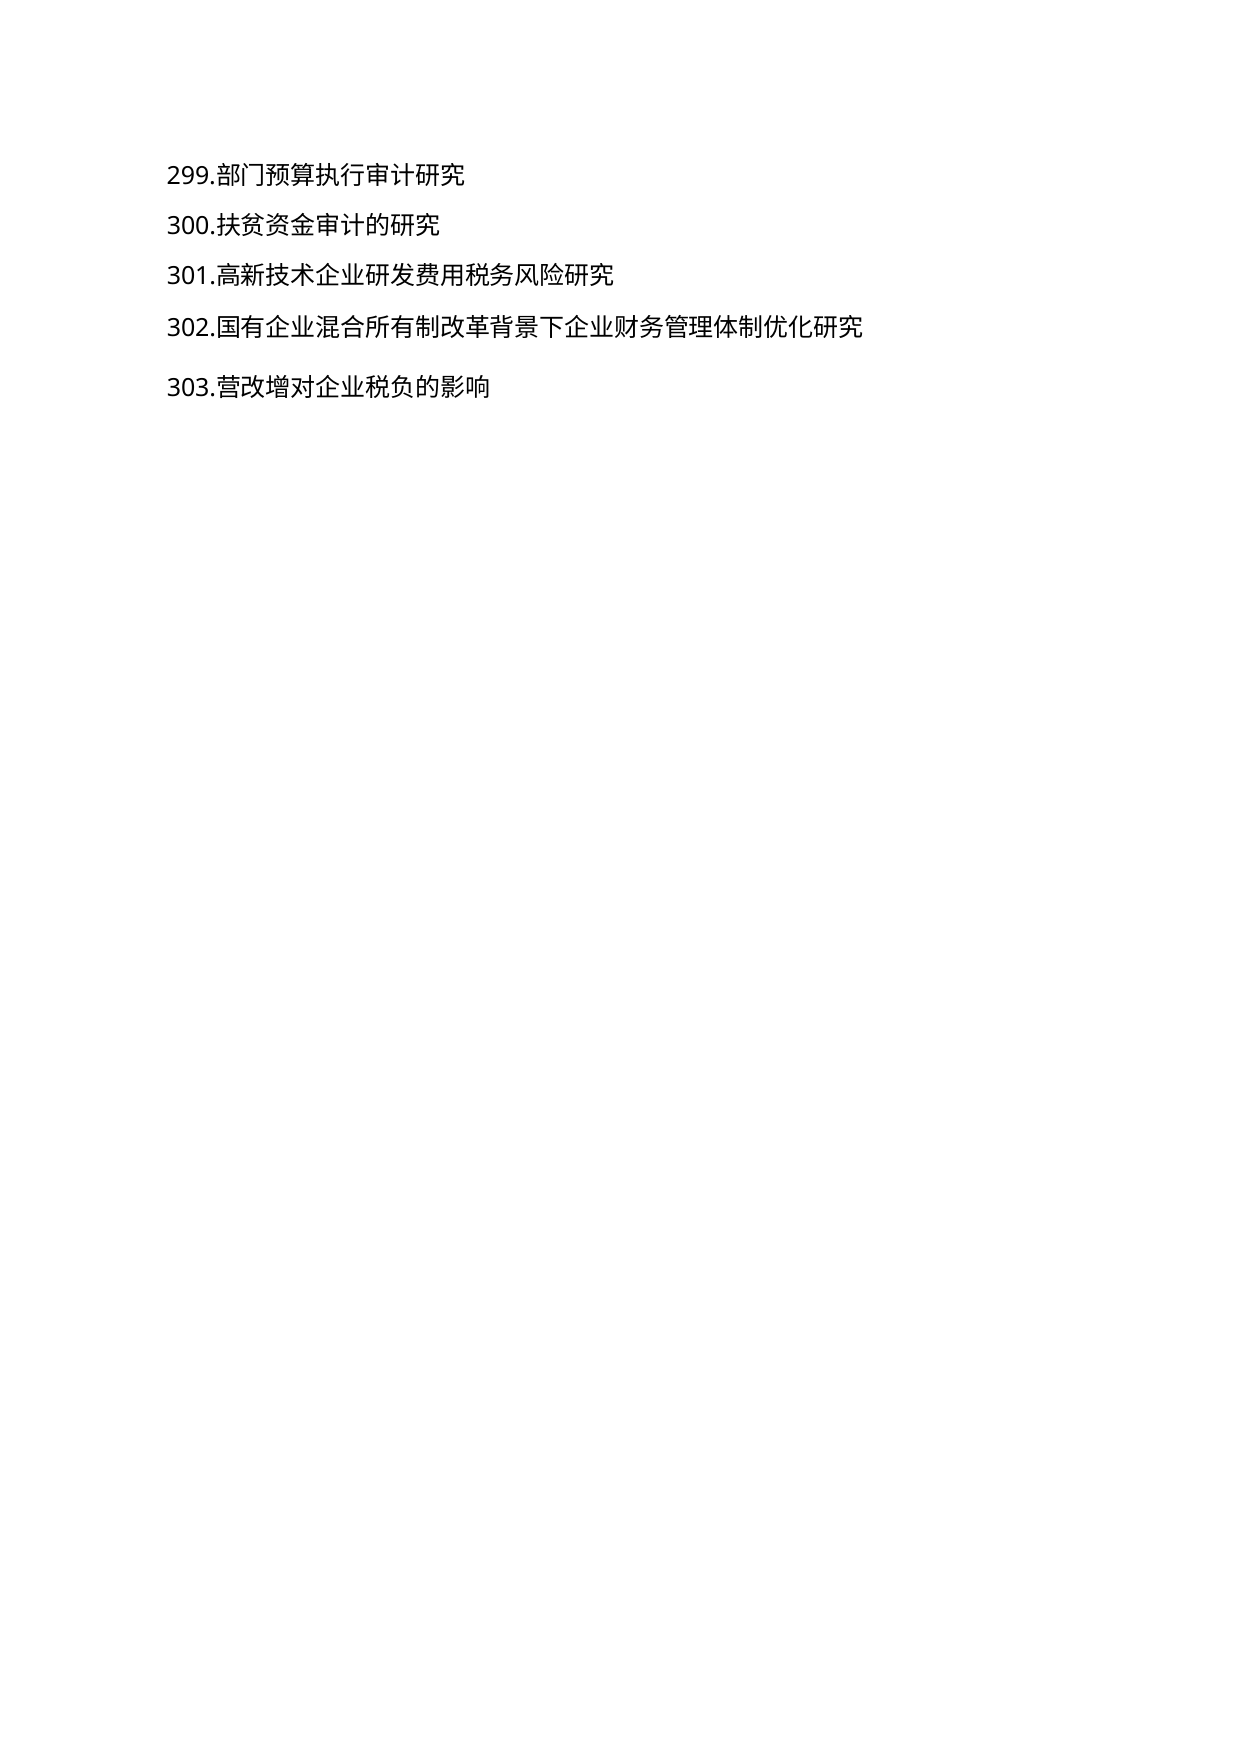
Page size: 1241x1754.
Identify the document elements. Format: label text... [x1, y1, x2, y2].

text 300.扶贫资金审计的研究 [167, 209, 1122, 240]
text 303.营改增对企业税负的影响 [167, 369, 971, 403]
text 302.国有企业混合所有制改革背景下企业财务管理体制优化研究 [167, 309, 971, 343]
text 299.部门预算执行审计研究 [166, 159, 1122, 190]
text 301.高新技术企业研发费用税务风险研究 [167, 259, 1122, 290]
